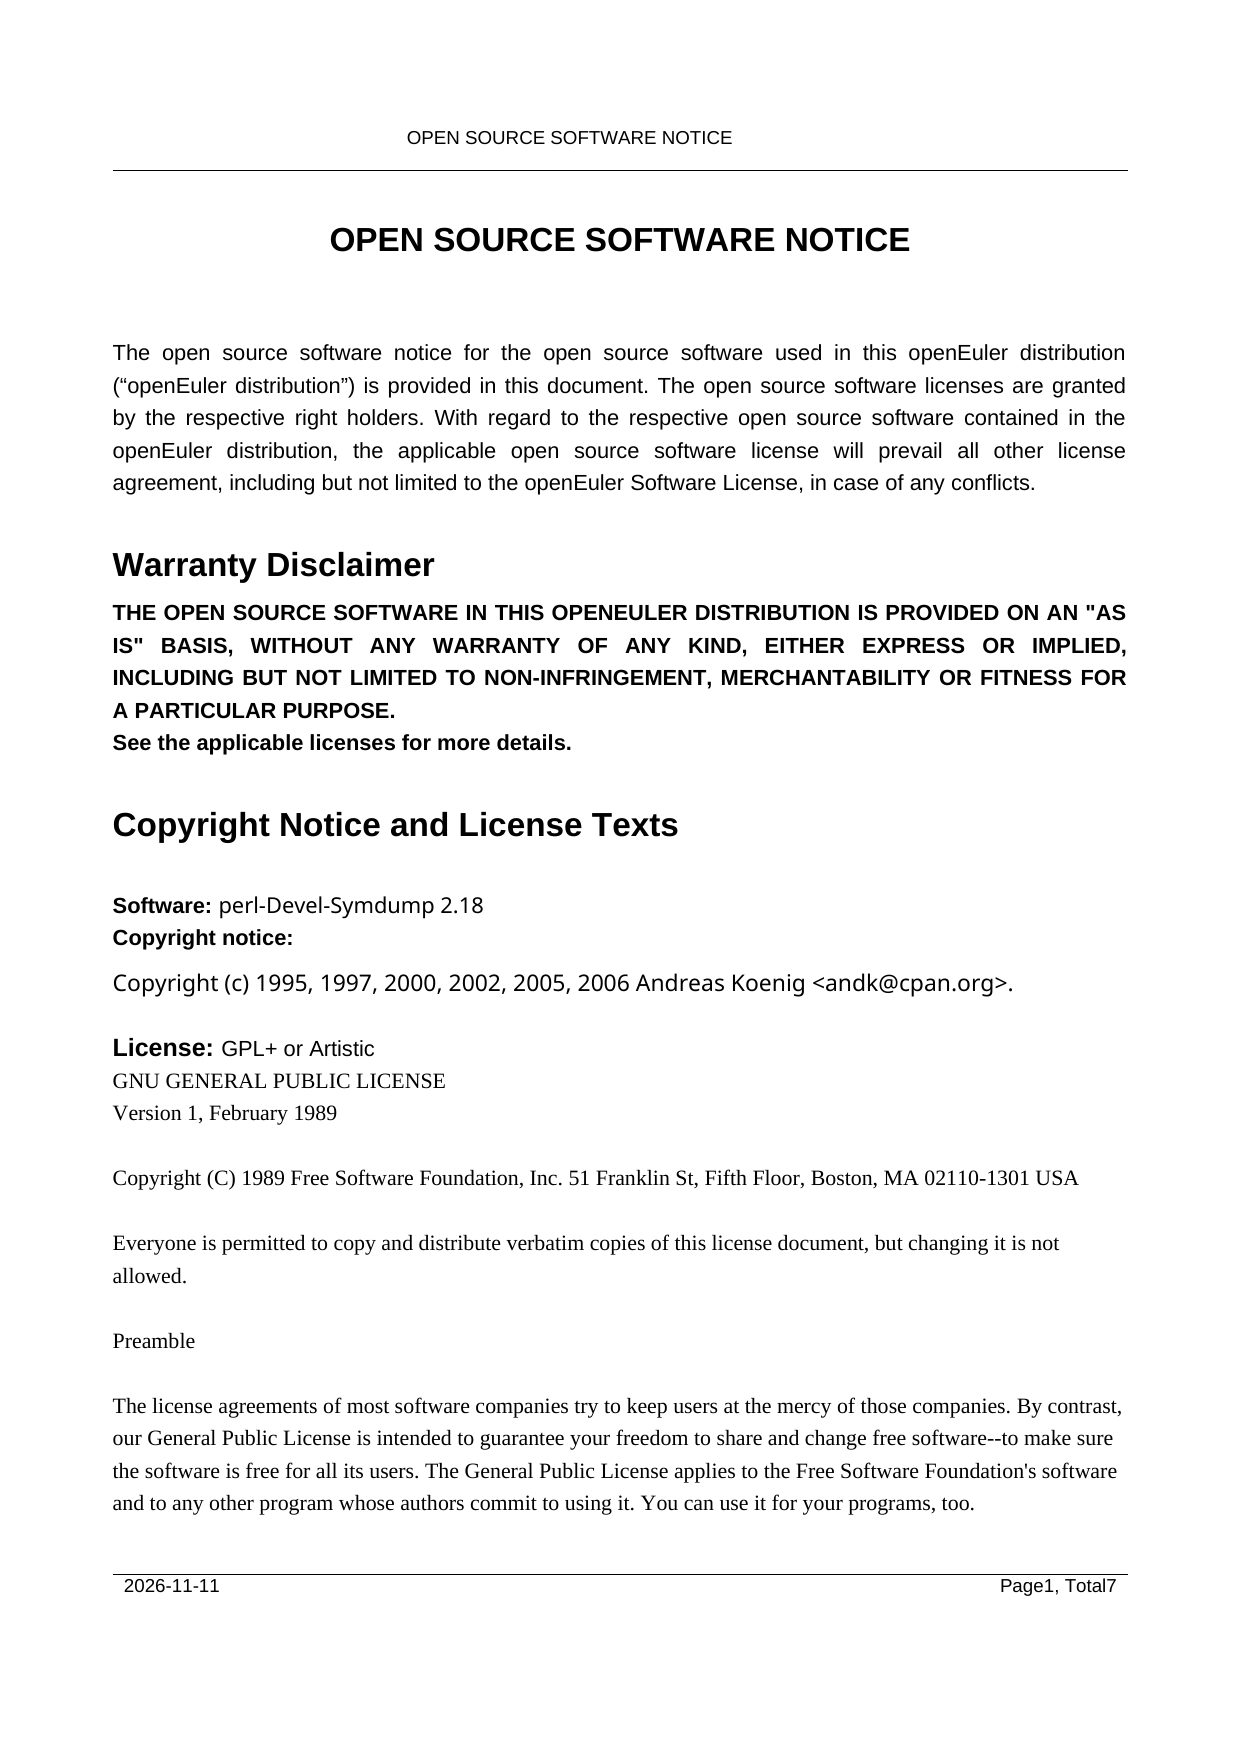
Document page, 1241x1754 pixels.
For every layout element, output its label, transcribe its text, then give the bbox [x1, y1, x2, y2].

text THE OPEN SOURCE SOFTWARE IN THIS OPENEULER DISTRIBUTION IS PROVIDED ON AN "AS IS" BASIS, WITHOUT ANY WARRANTY OF ANY KIND, EITHER EXPRESS OR IMPLIED, INCLUDING BUT NOT LIMITED TO NON-INFRINGEMENT, MERCHANTABILITY OR FITNESS FOR A PARTICULAR PURPOSE. See the applicable licenses for more details. [112, 596, 1128, 759]
text Copyright notice: [112, 921, 1128, 954]
text Copyright Notice and License Texts [112, 791, 1128, 856]
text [112, 1064, 1128, 1519]
text Warranty Disclaimer [112, 531, 1128, 596]
text License: GPL+ or Artistic [112, 1031, 1128, 1064]
text The open source software notice for the open source software used in this openEuler distribution (“openEuler distribution”) is provided in this document. The open source software licenses are granted by the respective right holders. With regard to the respective open source software contained in the openEuler distribution, the applicable open source software license will prevail all other license agreement, including but not limited to the openEuler Software License, in case of any conflicts. [112, 336, 1128, 499]
text OPEN SOURCE SOFTWARE NOTICE [112, 206, 1128, 271]
text Copyright (c) 1995, 1997, 2000, 2002, 2005, 2006 Andreas Koenig <andk@cpan.org>. [112, 966, 1128, 1031]
title Software: perl-Devel-Symdump 2.18 [112, 889, 1128, 921]
